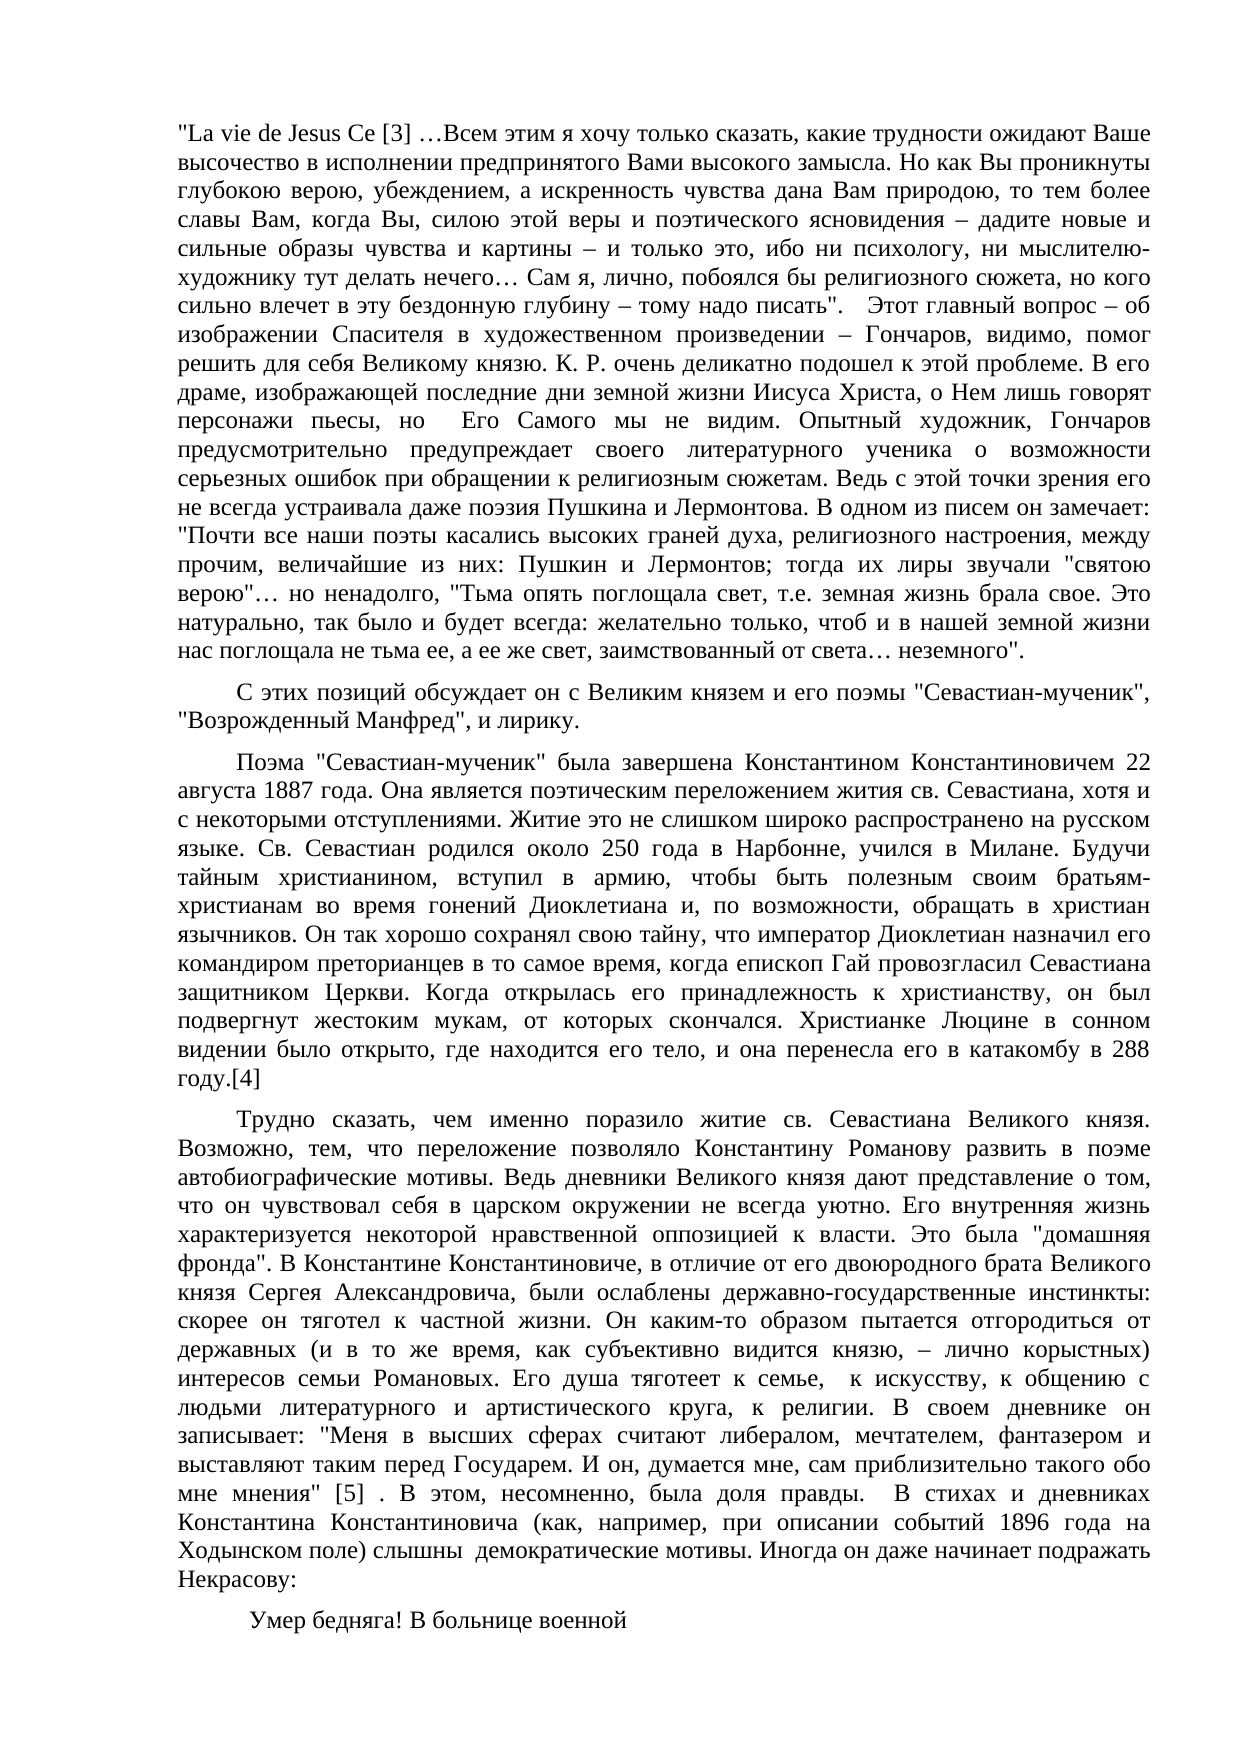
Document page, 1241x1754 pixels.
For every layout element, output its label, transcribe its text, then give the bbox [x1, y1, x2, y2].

text С этих позиций обсуждает он с Великим князем и его поэмы "Севастиан-мученик", "Возрожденный Манфред", и лирику. [177, 677, 1152, 734]
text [177, 118, 1152, 664]
text Трудно сказать, чем именно поразило житие св. Севастиана Великого князя. Возможно, тем, что переложение позволяло Константину Романову развить в поэме автобиографические мотивы. Ведь дневники Великого князя дают представление о том, что он чувствовал себя в царском окружении не всегда уютно. Его внутренняя жизнь характеризуется некоторой нравственной оппозицией к власти. Это была "домашняя фронда". В Константине Константиновиче, в отличие от его двоюродного брата Великого князя Сергея Александровича, были ослаблены державно-государственные инстинкты: скорее он тяготел к частной жизни. Он каким-то образом пытается отгородиться от державных (и в то же время, как субъективно видится князю, – лично корыстных) интересов семьи Романовых. Его душа тяготеет к семье, к искусству, к общению с людьми литературного и артистического круга, к религии. В своем дневнике он записывает: "Меня в высших сферах считают либералом, мечтателем, фантазером и выставляют таким перед Государем. И он, думается мне, сам приблизительно такого обо мне мнения" [5] . В этом, несомненно, была доля правды. В стихах и дневниках Константина Константиновича (как, например, при описании событий 1896 года на Ходынском поле) слышны демократические мотивы. Иногда он даже начинает подражать Некрасову: [177, 1104, 1152, 1593]
text Умер бедняга! В больнице военной [177, 1606, 1152, 1634]
text Поэма "Севастиан-мученик" была завершена Константином Константиновичем 22 августа 1887 года. Она является поэтическим переложением жития св. Севастиана, хотя и с некоторыми отступлениями. Житие это не слишком широко распространено на русском языке. Св. Севастиан родился около 250 года в Нарбонне, учился в Милане. Будучи тайным христианином, вступил в армию, чтобы быть полезным своим братьям-христианам во время гонений Диоклетиана и, по возможности, обращать в христиан язычников. Он так хорошо сохранял свою тайну, что император Диоклетиан назначил его командиром преторианцев в то самое время, когда епископ Гай провозгласил Севастиана защитником Церкви. Когда открылась его принадлежность к христианству, он был подвергнут жестоким мукам, от которых скончался. Христианке Люцине в сонном видении было открыто, где находится его тело, и она перенесла его в катакомбу в 288 году.[4] [177, 747, 1152, 1092]
